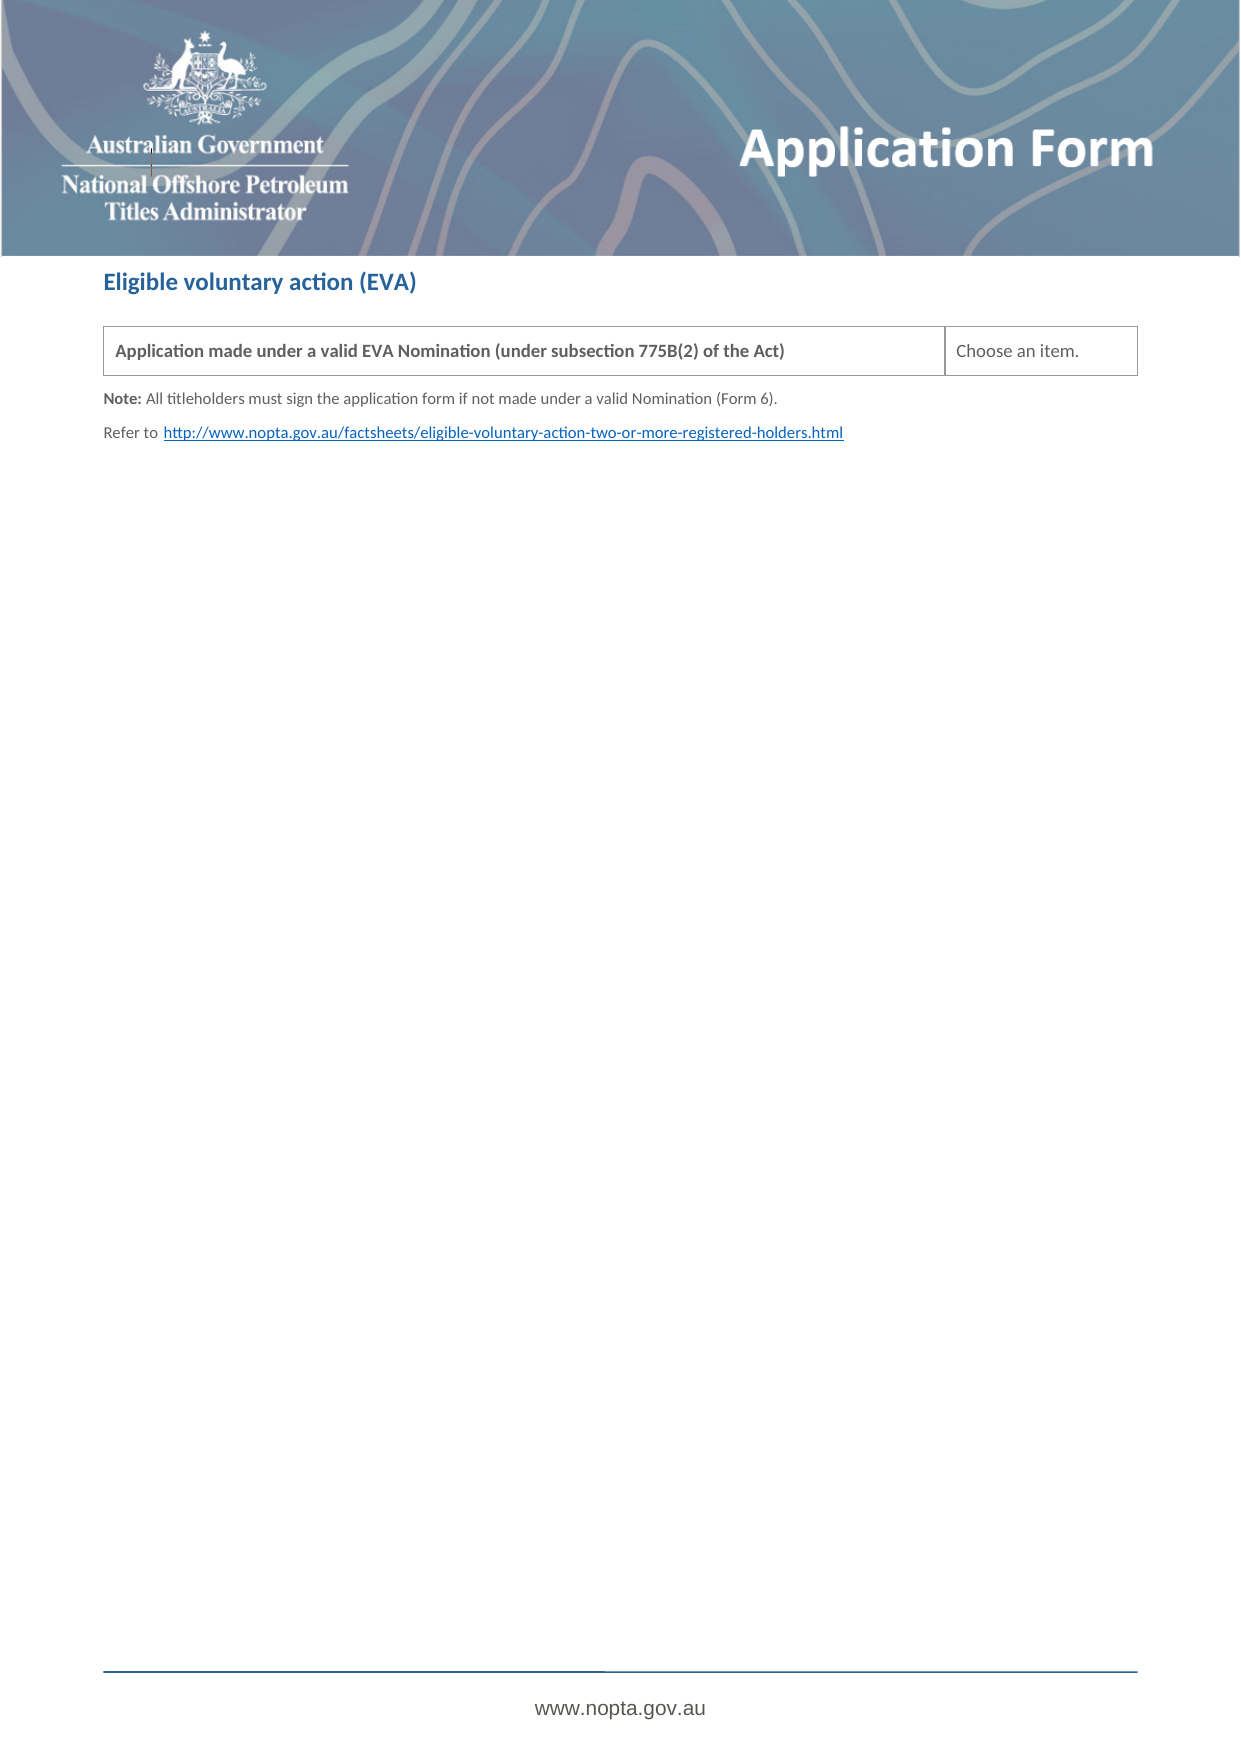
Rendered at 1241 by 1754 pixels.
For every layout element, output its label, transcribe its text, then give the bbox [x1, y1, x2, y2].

text Refer to http://www.nopta.gov.au/factsheets/eligible-voluntary-action-two-or-more-registered-holders.html [103, 422, 1137, 443]
table_header Application made under a valid EVA Nomination (under subsection 775B(2) of the Act) [104, 327, 944, 374]
picture [0, 0, 1241, 257]
subtitle Eligible voluntary action (EVA) [103, 266, 1137, 296]
text Note: All titleholders must sign the application form if not made under a valid Nomination (Form 6). [103, 388, 1137, 408]
